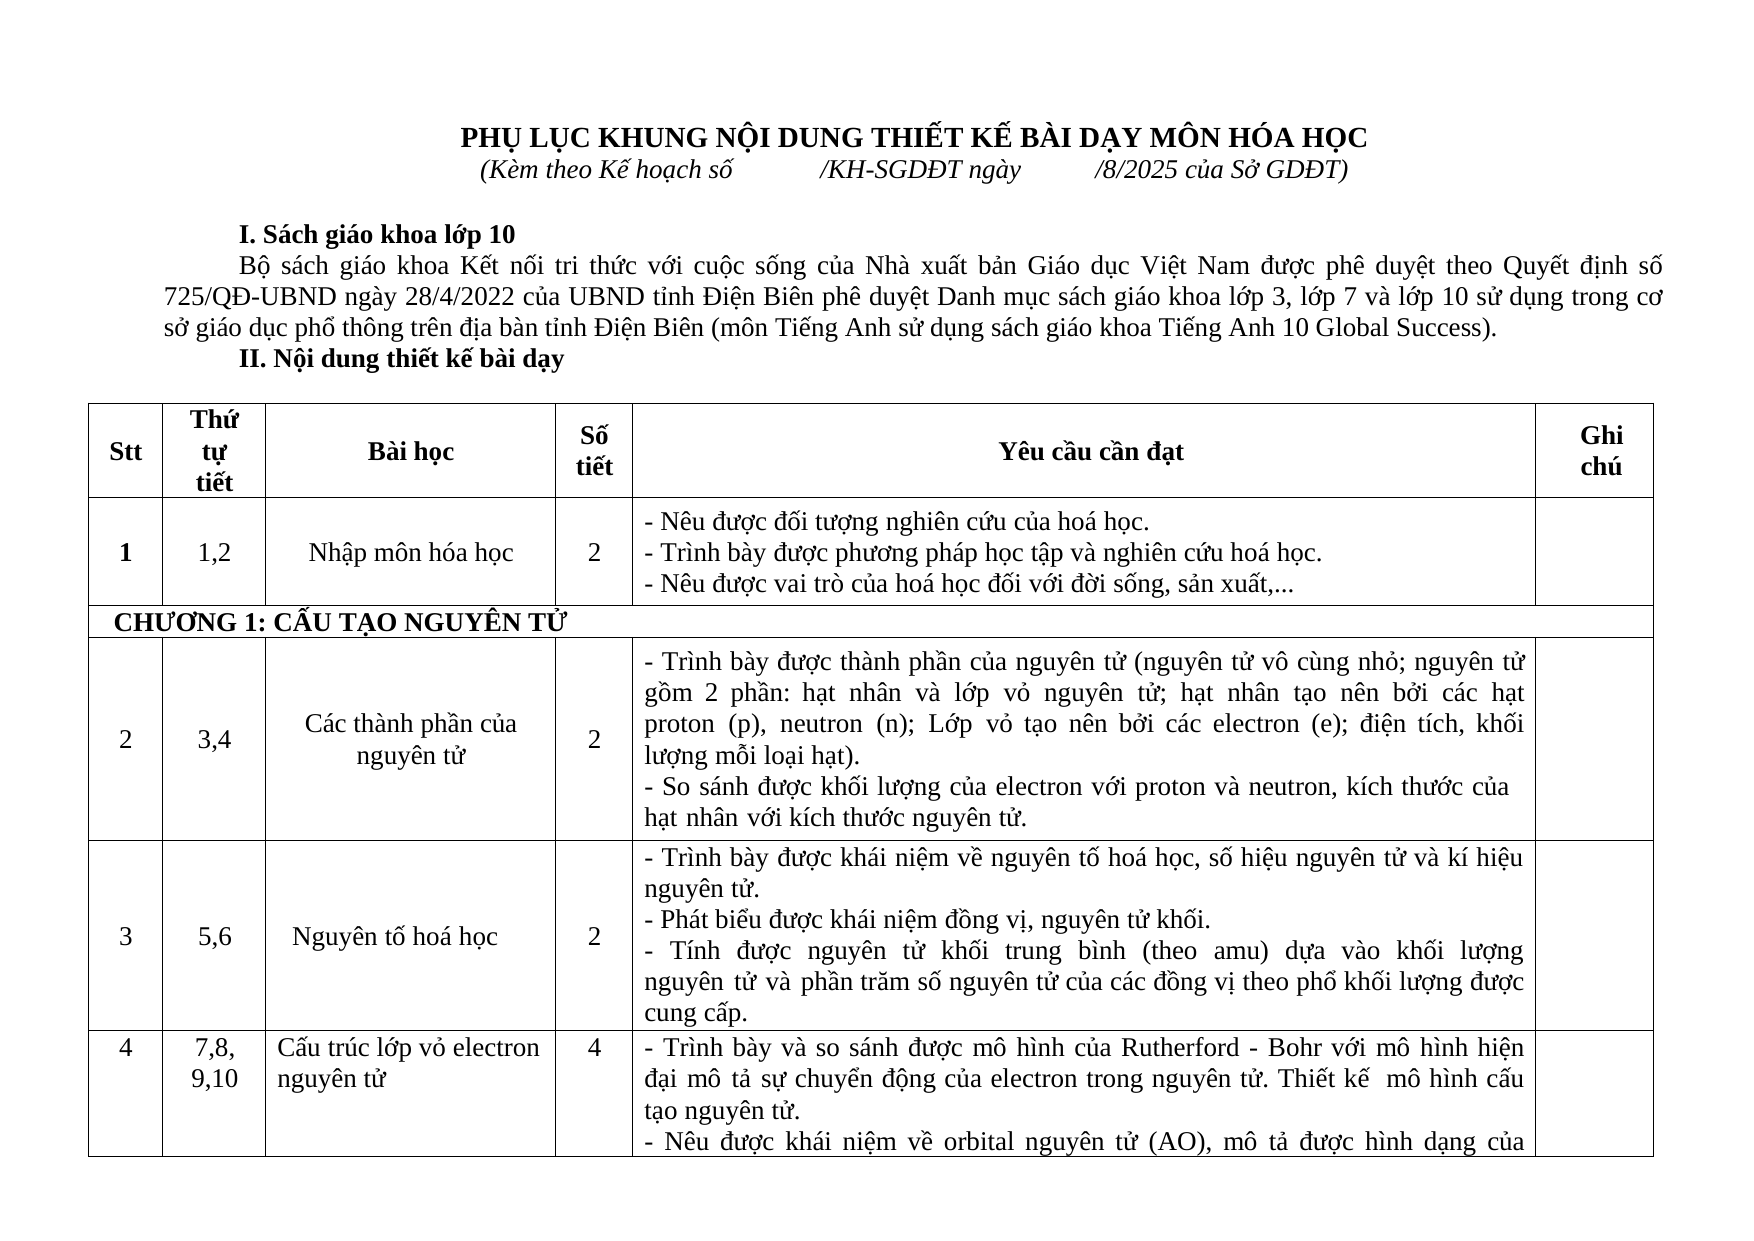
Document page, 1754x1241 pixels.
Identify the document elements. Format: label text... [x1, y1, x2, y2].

table_header Ghi chú [1536, 404, 1653, 497]
text I. Sách giáo khoa lớp 10 [164, 218, 1665, 249]
text II. Nội dung thiết kế bài dạy [164, 343, 1665, 374]
table_cell 7,8, 9,10 [163, 1031, 265, 1156]
table_header Stt [89, 404, 162, 497]
table_cell [1536, 1031, 1653, 1156]
table_cell Nguyên tố hoá học [266, 841, 555, 1030]
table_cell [633, 1031, 1535, 1156]
table_cell [1536, 498, 1653, 605]
text (Kèm theo Kế hoạch số /KH-SGDĐT ngày /8/2025 của Sở GDĐT) [164, 153, 1665, 184]
table_cell 3 [89, 841, 162, 1030]
table_cell 3,4 [163, 638, 265, 839]
table_cell [1536, 841, 1653, 1030]
table_cell Cấu trúc lớp vỏ electron nguyên tử [266, 1031, 555, 1156]
table_cell 1,2 [163, 498, 265, 605]
table_cell CHƯƠNG 1: CẤU TẠO NGUYÊN TỬ [89, 606, 1653, 637]
table_cell 2 [556, 498, 632, 605]
table_cell 4 [556, 1031, 632, 1156]
table_header Bài học [266, 404, 555, 497]
table_cell 5,6 [163, 841, 265, 1030]
table_cell 4 [89, 1031, 162, 1156]
table_cell [1536, 638, 1653, 839]
table_cell 2 [556, 638, 632, 839]
table_header Số tiết [556, 404, 632, 497]
table_cell - Nêu được đối tượng nghiên cứu của hoá học. - Trình bày được phương pháp học tập và nghiên cứu hoá học. - Nêu được vai trò của hoá học đối với đời sống, sản xuất,... [633, 498, 1535, 605]
table_header Thứ tự tiết [163, 404, 265, 497]
table_header Yêu cầu cần đạt [633, 404, 1535, 497]
text PHỤ LỤC KHUNG NỘI DUNG THIẾT KẾ BÀI DẠY MÔN HÓA HỌC [164, 120, 1665, 153]
table_cell Nhập môn hóa học [266, 498, 555, 605]
table_cell 2 [556, 841, 632, 1030]
text Bộ sách giáo khoa Kết nối tri thức với cuộc sống của Nhà xuất bản Giáo dục Việt Nam được phê duyệt theo Quyết định số 725/QĐ-UBND ngày 28/4/2022 của UBND tỉnh Điện Biên phê duyệt Danh mục sách giáo khoa lớp 3, lớp 7 và lớp 10 sử dụng trong cơ sở giáo dục phổ thông trên địa bàn tỉnh Điện Biên (môn Tiếng Anh sử dụng sách giáo khoa Tiếng Anh 10 Global Success). [164, 249, 1665, 343]
table_cell Các thành phần của nguyên tử [266, 638, 555, 839]
table_cell 1 [89, 498, 162, 605]
table_cell 2 [89, 638, 162, 839]
table_cell - Trình bày được khái niệm về nguyên tố hoá học, số hiệu nguyên tử và kí hiệu nguyên tử. - Phát biểu được khái niệm đồng vị, nguyên tử khối. - Tính được nguyên tử khối trung bình (theo amu) dựa vào khối lượng nguyên tử và phần trăm số nguyên tử của các đồng vị theo phổ khối lượng được cung cấp. [633, 841, 1535, 1030]
table_cell - Trình bày được thành phần của nguyên tử (nguyên tử vô cùng nhỏ; nguyên tử gồm 2 phần: hạt nhân và lớp vỏ nguyên tử; hạt nhân tạo nên bởi các hạt proton (p), neutron (n); Lớp vỏ tạo nên bởi các electron (e); điện tích, khối lượng mỗi loại hạt). - So sánh được khối lượng của electron với proton và neutron, kích thước của hạt nhân với kích thước nguyên tử. [633, 638, 1535, 839]
